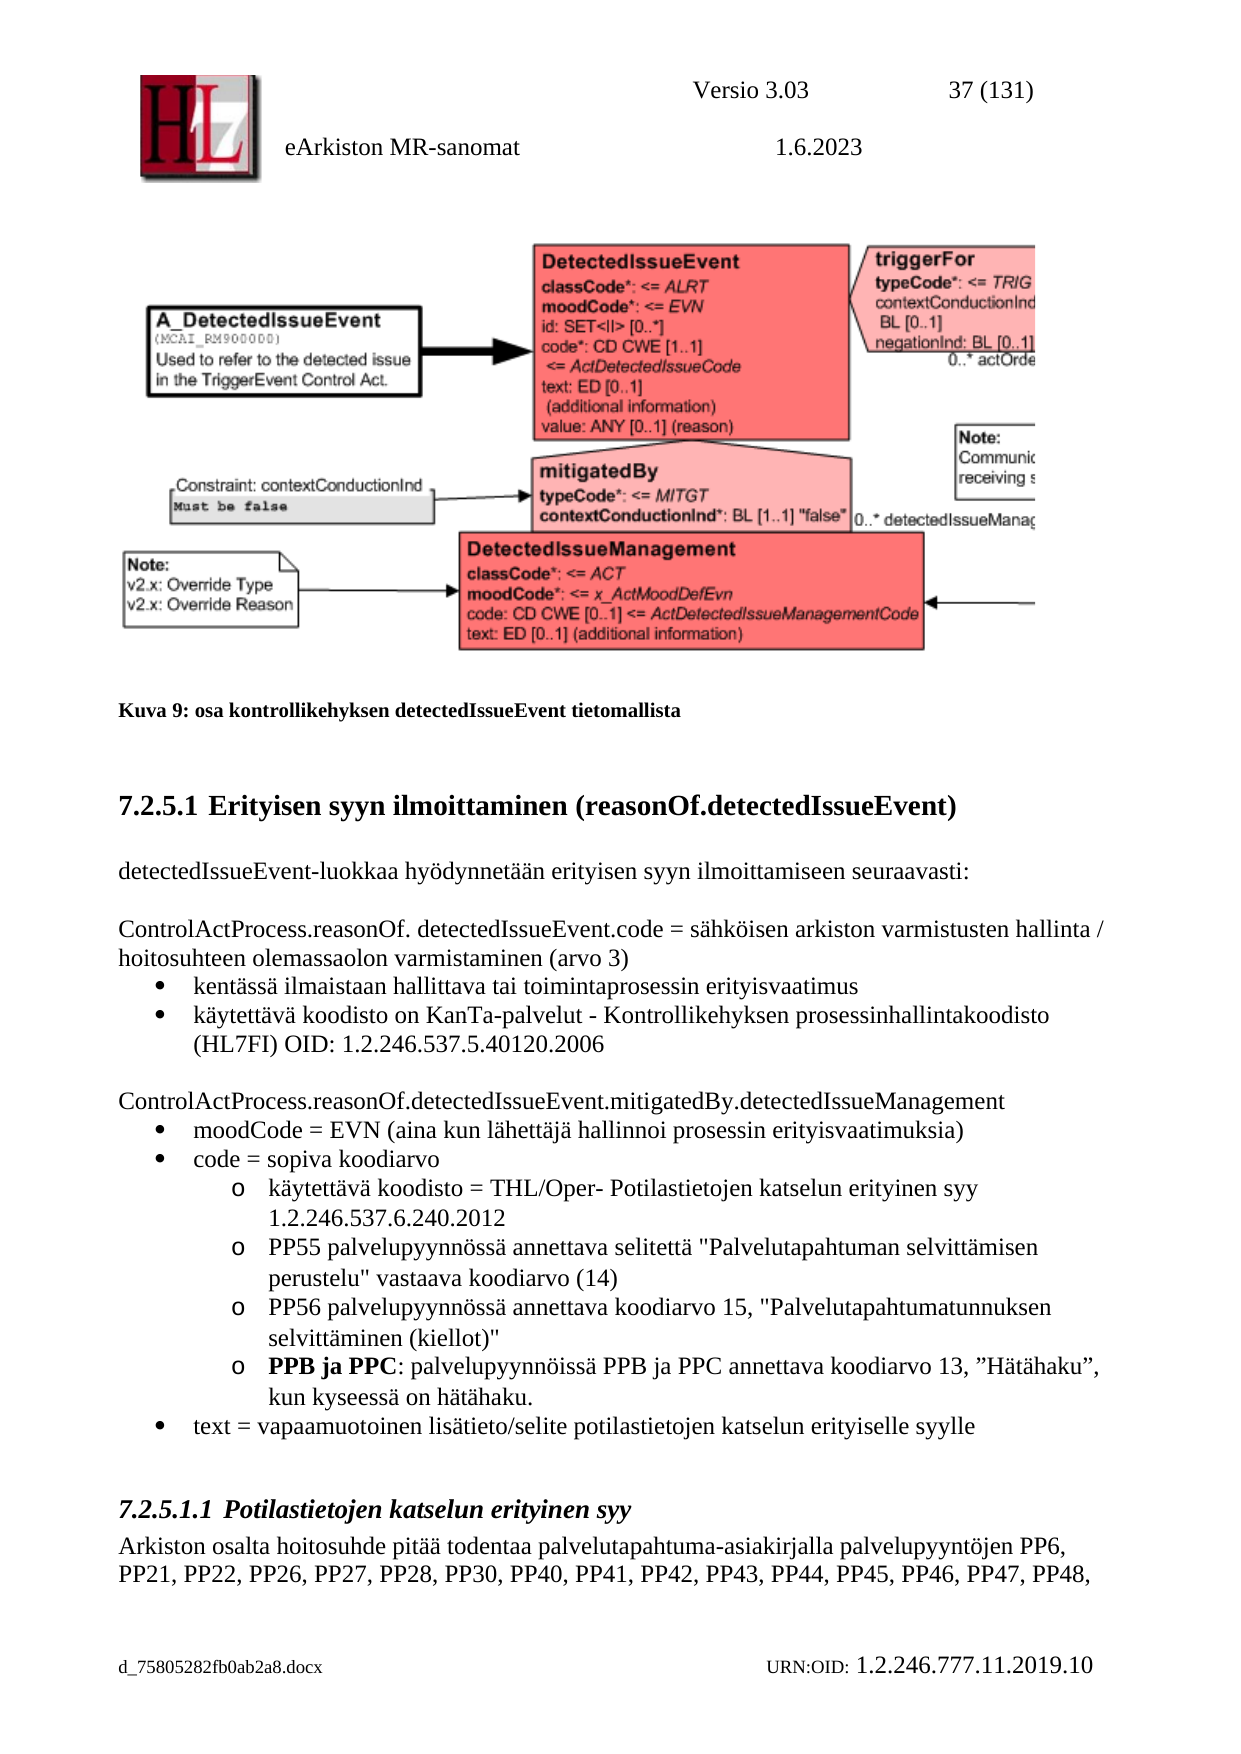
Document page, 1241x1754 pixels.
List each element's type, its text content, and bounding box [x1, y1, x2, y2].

text Kuva 9: osa kontrollikehyksen detectedIssueEvent tietomallista [118, 697, 1122, 722]
text ControlActProcess.reasonOf.detectedIssueEvent.mitigatedBy.detectedIssueManagement [118, 1086, 1122, 1115]
picture [118, 211, 1036, 685]
list käytettävä koodisto = THL/Oper- Potilastietojen katselun erityinen syy 1.2.246.537.6.240.2012 [231, 1173, 1122, 1232]
list käytettävä koodisto on KanTa-palvelut - Kontrollikehyksen prosessinhallintakoodisto (HL7FI) OID: 1.2.246.537.5.40120.2006 [156, 1000, 1122, 1058]
list moodCode = EVN (aina kun lähettäjä hallinnoi prosessin erityisvaatimuksia) [156, 1115, 1122, 1144]
list text = vapaamuotoinen lisätieto/selite potilastietojen katselun erityiselle syylle [156, 1411, 1122, 1440]
subtitle Potilastietojen katselun erityinen syy [118, 1493, 1122, 1524]
subtitle Erityisen syyn ilmoittaminen (reasonOf.detectedIssueEvent) [118, 788, 1122, 821]
text ControlActProcess.reasonOf. detectedIssueEvent.code = sähköisen arkiston varmistusten hallinta / hoitosuhteen olemassaolon varmistaminen (arvo 3) [118, 914, 1122, 971]
list code = sopiva koodiarvo seuraavasta koodistosta [156, 1144, 1122, 1173]
list PP55 palvelupyynnössä annettava selitettä "Palvelutapahtuman selvittämisen perustelu" vastaava koodiarvo (14) [231, 1232, 1122, 1292]
list kentässä ilmaistaan hallittava tai toimintaprosessin erityisvaatimus [156, 971, 1122, 1000]
picture [140, 75, 263, 183]
list PP56 palvelupyynnössä annettava koodiarvo 15, "Palvelutapahtumatunnuksen selvittäminen (kiellot)" [231, 1292, 1122, 1351]
text detectedIssueEvent-luokkaa hyödynnetään erityisen syyn ilmoittamiseen seuraavasti: [118, 856, 1122, 885]
list PPB ja PPC: palvelupyynnöissä PPB ja PPC annettava koodiarvo 13, ”Hätähaku”, kun kyseessä on hätähaku. [231, 1351, 1122, 1411]
